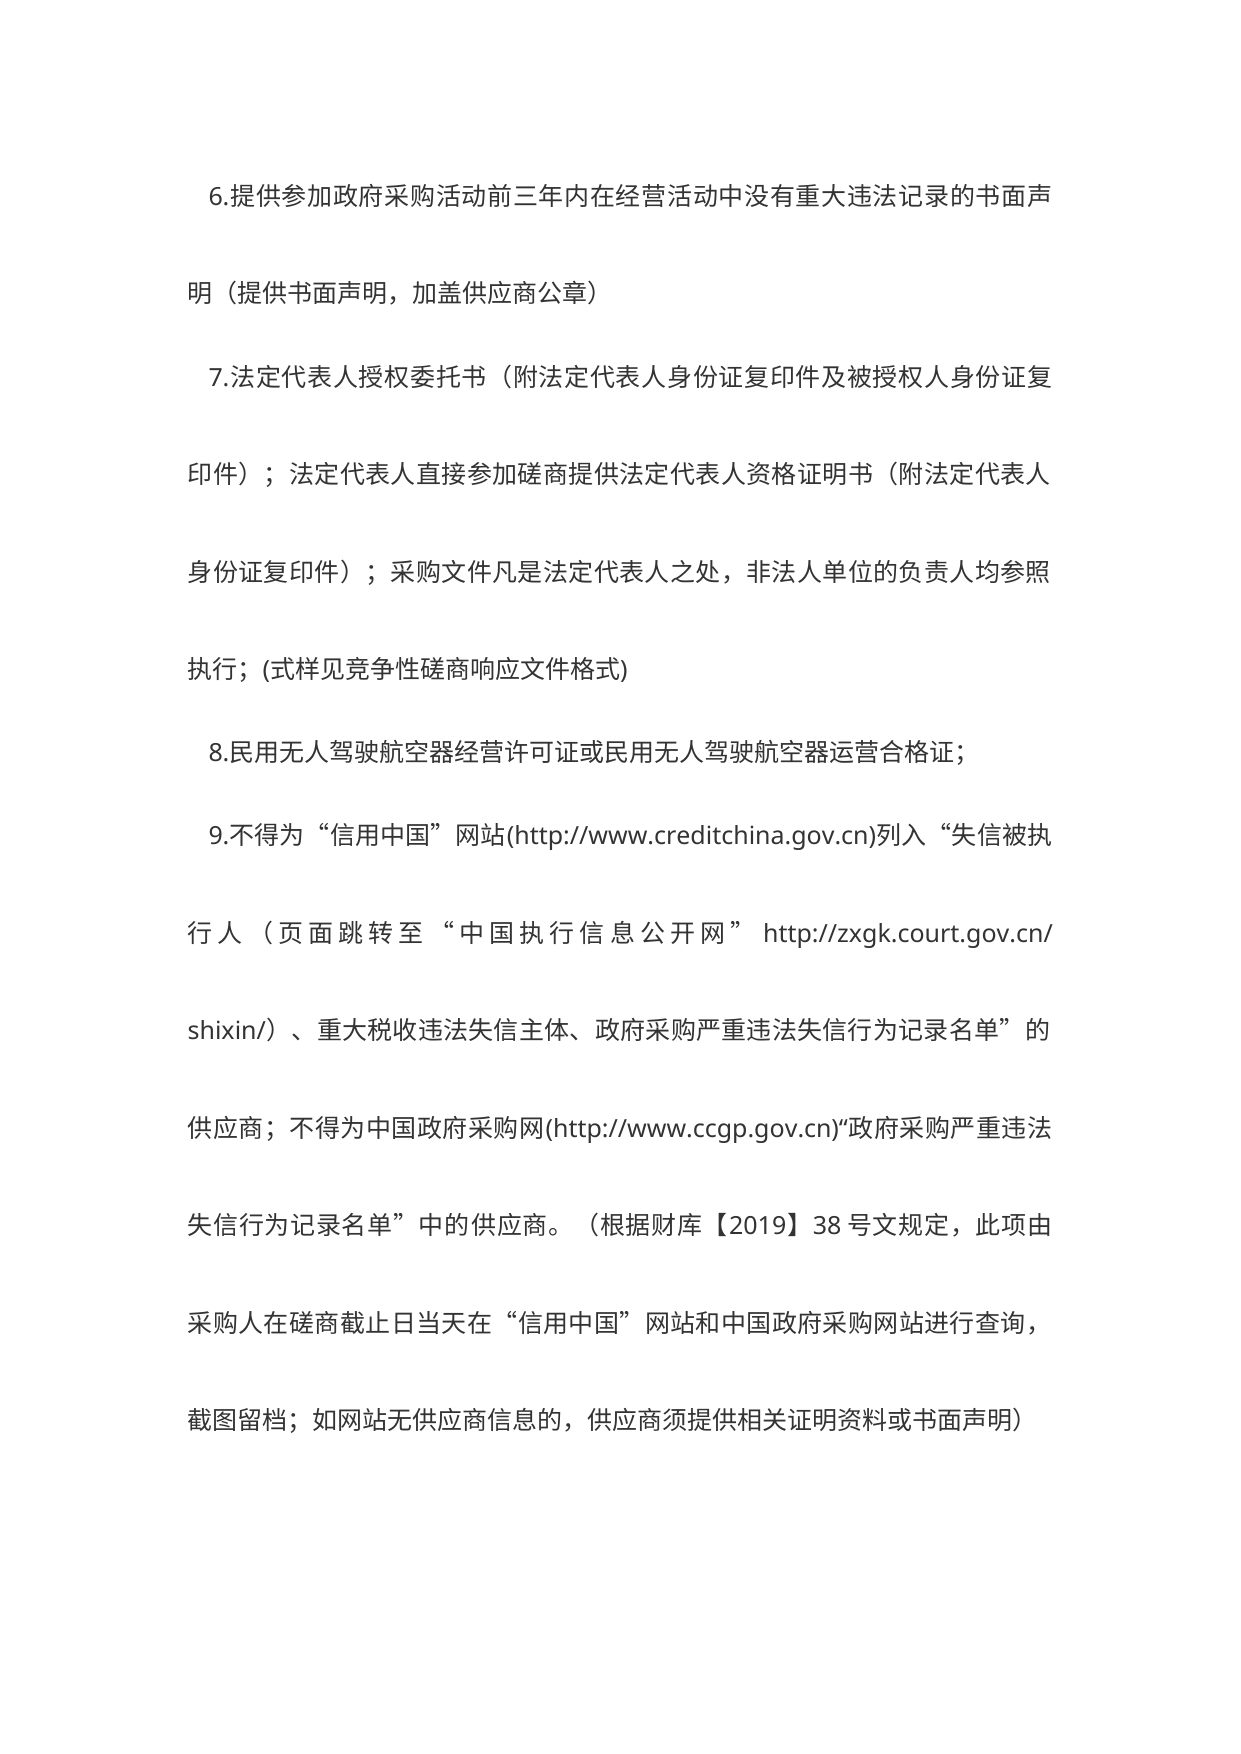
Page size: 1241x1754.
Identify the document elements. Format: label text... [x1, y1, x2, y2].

text 6.提供参加政府采购活动前三年内在经营活动中没有重大违法记录的书面声明（提供书面声明，加盖供应商公章） [187, 162, 1053, 324]
text 9.不得为“信用中国”网站(http://www.creditchina.gov.cn)列入“失信被执行人（页面跳转至“中国执行信息公开网”http://zxgk.court.gov.cn/shixin/）、重大税收违法失信主体、政府采购严重违法失信行为记录名单”的供应商；不得为中国政府采购网(http://www.ccgp.gov.cn)“政府采购严重违法失信行为记录名单”中的供应商。（根据财库【2019】38号文规定，此项由采购人在磋商截止日当天在“信用中国”网站和中国政府采购网站进行查询，截图留档；如网站无供应商信息的，供应商须提供相关证明资料或书面声明） [187, 801, 1053, 1451]
text 7.法定代表人授权委托书（附法定代表人身份证复印件及被授权人身份证复印件）；法定代表人直接参加磋商提供法定代表人资格证明书（附法定代表人身份证复印件）；采购文件凡是法定代表人之处，非法人单位的负责人均参照执行；(式样见竞争性磋商响应文件格式) [187, 343, 1053, 700]
text 8.民用无人驾驶航空器经营许可证或民用无人驾驶航空器运营合格证； [187, 718, 1053, 783]
